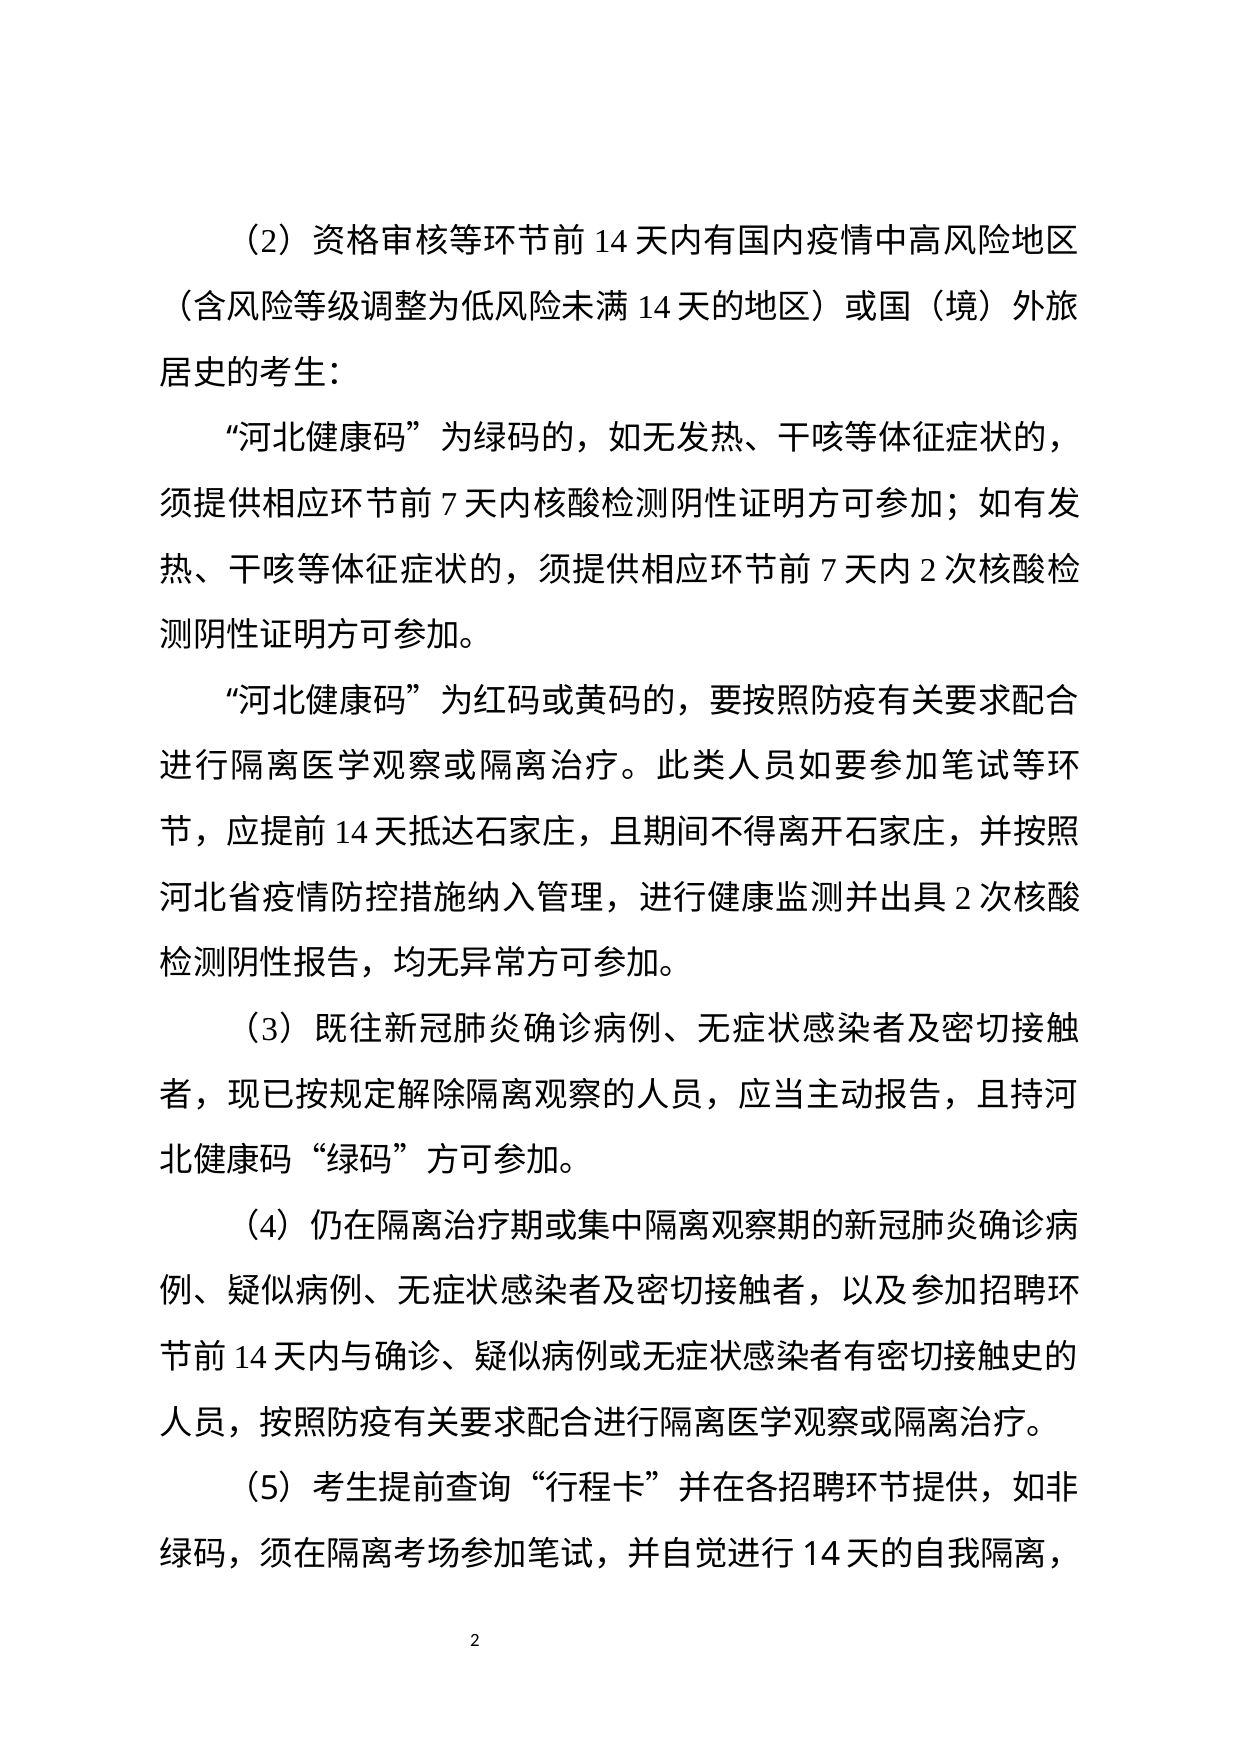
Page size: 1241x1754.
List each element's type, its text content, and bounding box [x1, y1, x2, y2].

text （4）仍在隔离治疗期或集中隔离观察期的新冠肺炎确诊病例、疑似病例、无症状感染者及密切接触者，以及参加招聘环节前14天内与确诊、疑似病例或无症状感染者有密切接触史的人员，按照防疫有关要求配合进行隔离医学观察或隔离治疗。 [159, 1190, 1081, 1452]
text “河北健康码”为红码或黄码的，要按照防疫有关要求配合进行隔离医学观察或隔离治疗。此类人员如要参加笔试等环节，应提前14天抵达石家庄，且期间不得离开石家庄，并按照河北省疫情防控措施纳入管理，进行健康监测并出具2次核酸检测阴性报告，均无异常方可参加。 [159, 665, 1081, 993]
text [159, 1452, 1081, 1584]
list （3）既往新冠肺炎确诊病例、无症状感染者及密切接触者，现已按规定解除隔离观察的人员，应当主动报告，且持河北健康码“绿码”方可参加。 [159, 993, 1081, 1190]
text “河北健康码”为绿码的，如无发热、干咳等体征症状的，须提供相应环节前7天内核酸检测阴性证明方可参加；如有发热、干咳等体征症状的，须提供相应环节前7天内2次核酸检测阴性证明方可参加。 [159, 402, 1081, 665]
text （2）资格审核等环节前14天内有国内疫情中高风险地区（含风险等级调整为低风险未满14天的地区）或国（境）外旅居史的考生： [159, 206, 1081, 402]
